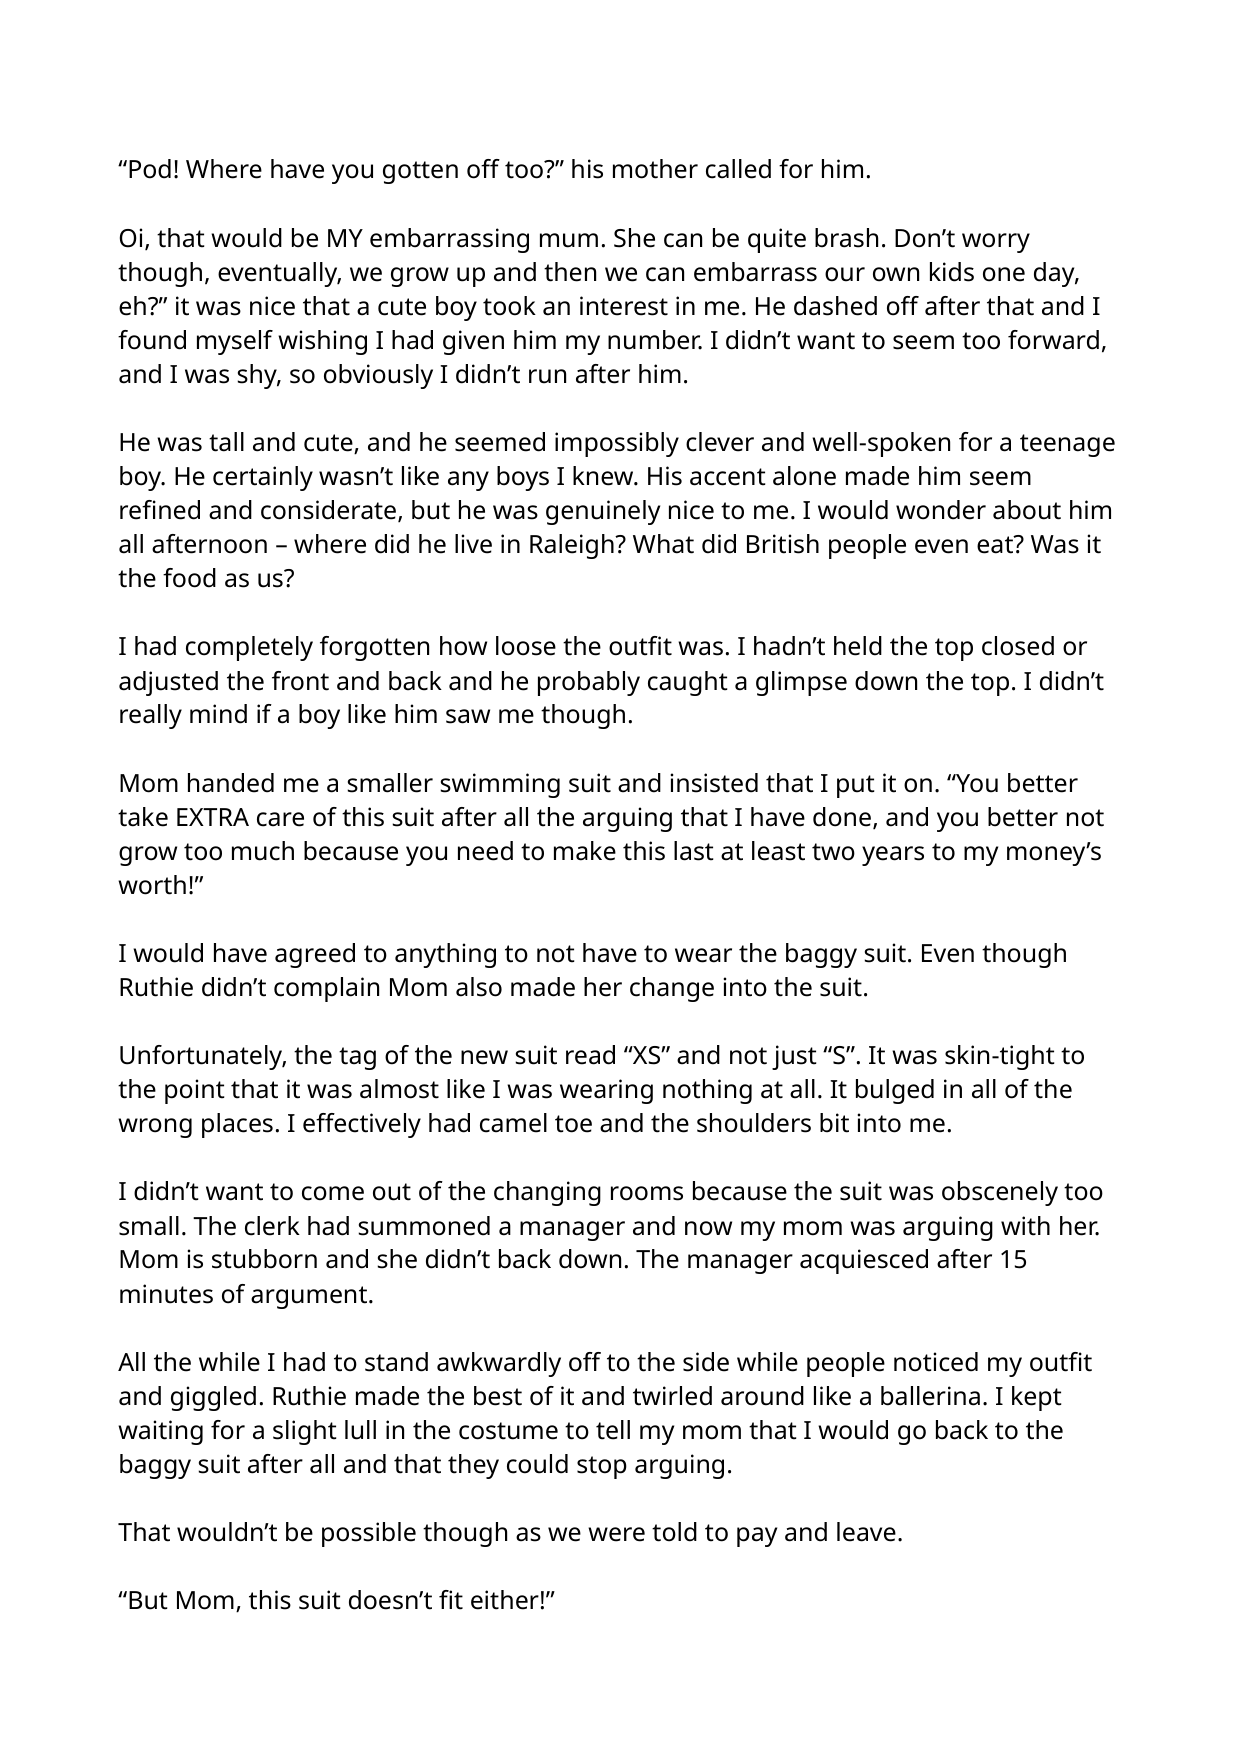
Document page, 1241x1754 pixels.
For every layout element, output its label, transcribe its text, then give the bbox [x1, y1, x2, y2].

text That wouldn’t be possible though as we were told to pay and leave. [118, 1515, 1122, 1549]
text I had completely forgotten how loose the outfit was. I hadn’t held the top closed or adjusted the front and back and he probably caught a glimpse down the top. I didn’t really mind if a boy like him saw me though. [118, 629, 1122, 731]
text “But Mom, this suit doesn’t fit either!” [118, 1583, 1122, 1617]
text I didn’t want to come out of the changing rooms because the suit was obscenely too small. The clerk had summoned a manager and now my mom was arguing with her. Mom is stubborn and she didn’t back down. The manager acquiesced after 15 minutes of argument. [118, 1174, 1122, 1310]
text Oi, that would be MY embarrassing mum. She can be quite brash. Don’t worry though, eventually, we grow up and then we can embarrass our own kids one day, eh?” it was nice that a cute boy took an interest in me. He dashed off after that and I found myself wishing I had given him my number. I didn’t want to seem too forward, and I was shy, so obviously I didn’t run after him. [118, 220, 1122, 391]
text Unfortunately, the tag of the new suit read “XS” and not just “S”. It was skin-tight to the point that it was almost like I was wearing nothing at all. It bulged in all of the wrong places. I effectively had camel toe and the shoulders bit into me. [118, 1038, 1122, 1140]
text He was tall and cute, and he seemed impossibly clever and well-spoken for a teenage boy. He certainly wasn’t like any boys I knew. His accent alone made him seem refined and considerate, but he was genuinely nice to me. I would wonder about him all afternoon – where did he live in Raleigh? What did British people even eat? Was it the food as us? [118, 425, 1122, 595]
text “Pod! Where have you gotten off too?” his mother called for him. [118, 152, 1122, 186]
text All the while I had to stand awkwardly off to the side while people noticed my outfit and giggled. Ruthie made the best of it and twirled around like a ballerina. I kept waiting for a slight lull in the costume to tell my mom that I would go back to the baggy suit after all and that they could stop arguing. [118, 1344, 1122, 1481]
text Mom handed me a smaller swimming suit and insisted that I put it on. “You better take EXTRA care of this suit after all the arguing that I have done, and you better not grow too much because you need to make this last at least two years to my money’s worth!” [118, 765, 1122, 902]
text I would have agreed to anything to not have to wear the baggy suit. Even though Ruthie didn’t complain Mom also made her change into the suit. [118, 936, 1122, 1004]
